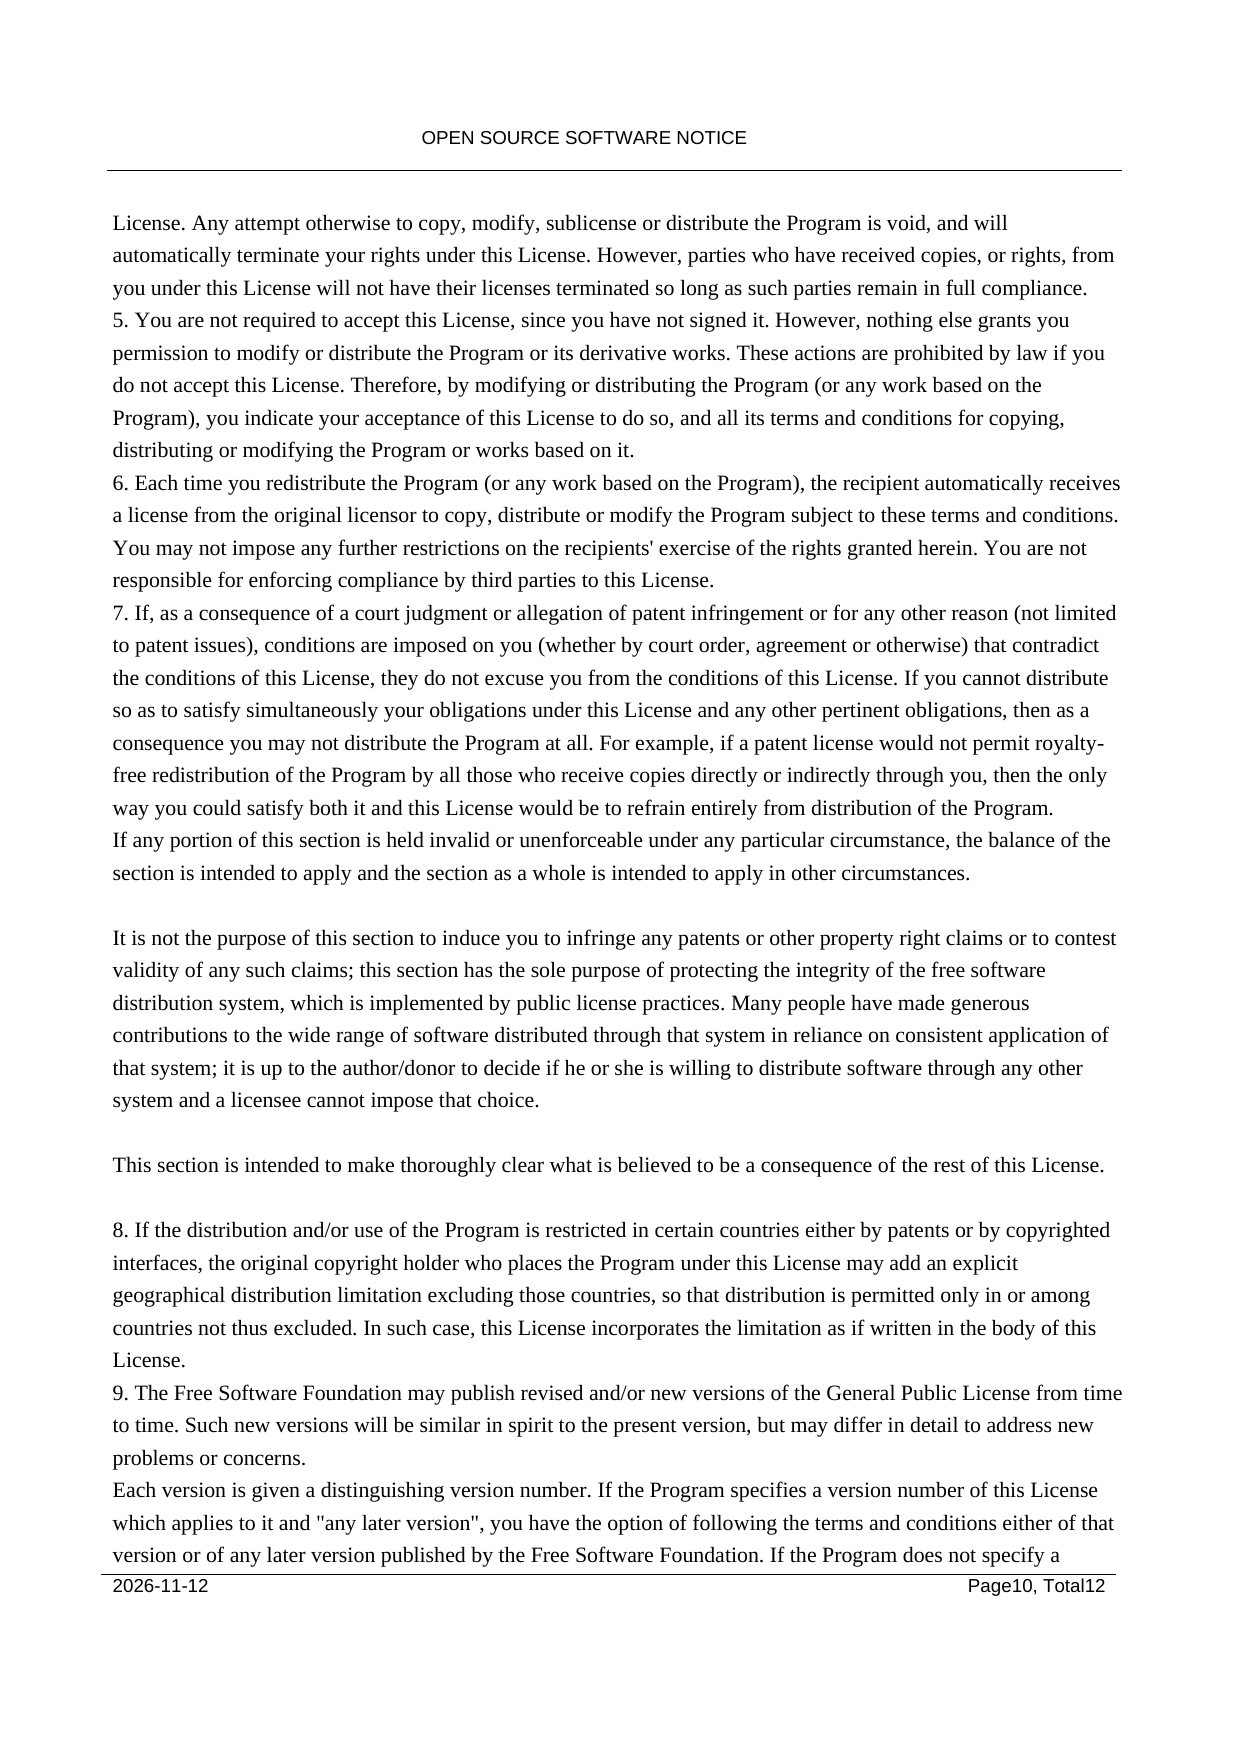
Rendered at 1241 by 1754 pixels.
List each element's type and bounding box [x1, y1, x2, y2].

text [112, 206, 1128, 1571]
